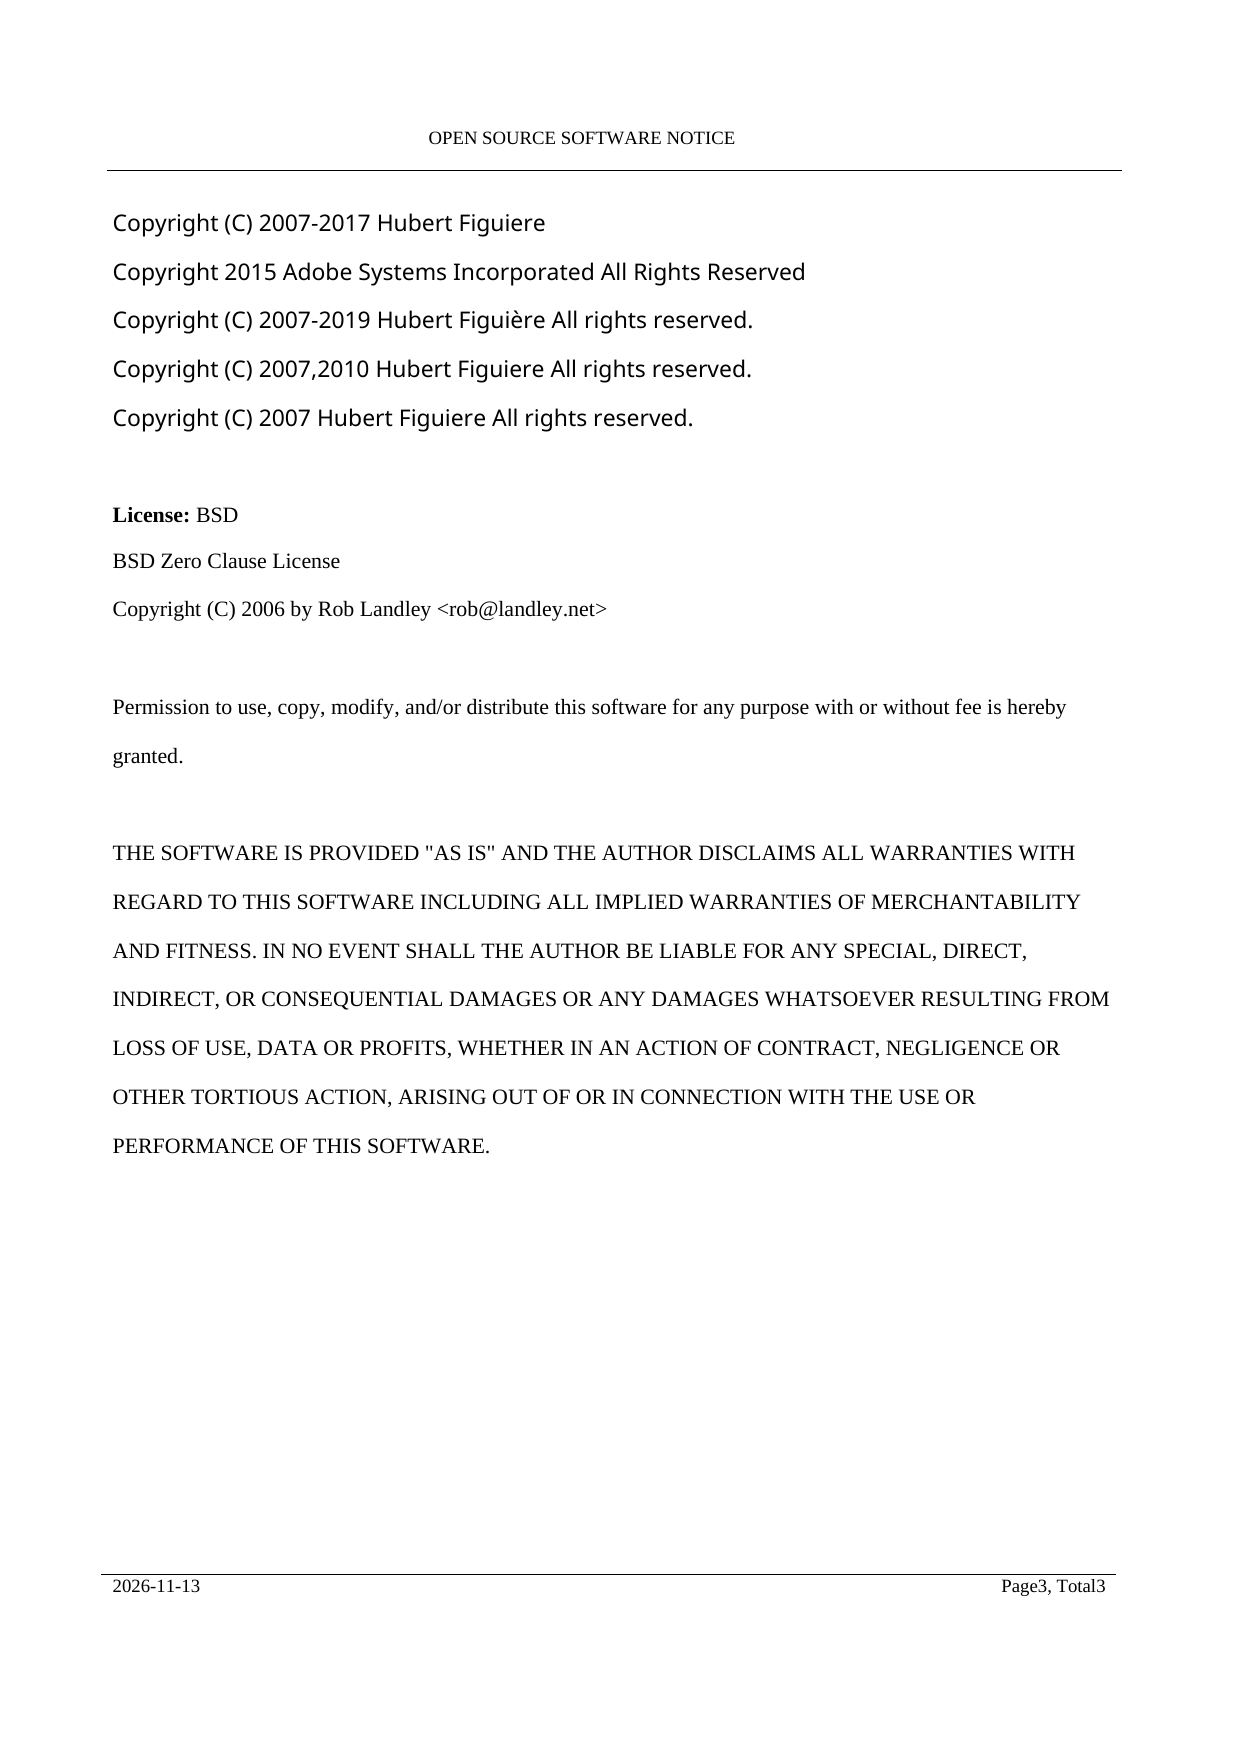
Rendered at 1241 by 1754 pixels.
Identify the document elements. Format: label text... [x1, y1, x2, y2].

text License: BSD [112, 499, 1128, 531]
text BSD Zero Clause License Copyright (C) 2006 by Rob Landley <rob@landley.net> Permission to use, copy, modify, and/or distribute this software for any purpose with or without fee is hereby granted. THE SOFTWARE IS PROVIDED "AS IS" AND THE AUTHOR DISCLAIMS ALL WARRANTIES WITH REGARD TO THIS SOFTWARE INCLUDING ALL IMPLIED WARRANTIES OF MERCHANTABILITY AND FITNESS. IN NO EVENT SHALL THE AUTHOR BE LIABLE FOR ANY SPECIAL, DIRECT, INDIRECT, OR CONSEQUENTIAL DAMAGES OR ANY DAMAGES WHATSOEVER RESULTING FROM LOSS OF USE, DATA OR PROFITS, WHETHER IN AN ACTION OF CONTRACT, NEGLIGENCE OR OTHER TORTIOUS ACTION, ARISING OUT OF OR IN CONNECTION WITH THE USE OR PERFORMANCE OF THIS SOFTWARE. [112, 544, 1128, 1210]
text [112, 206, 1128, 483]
